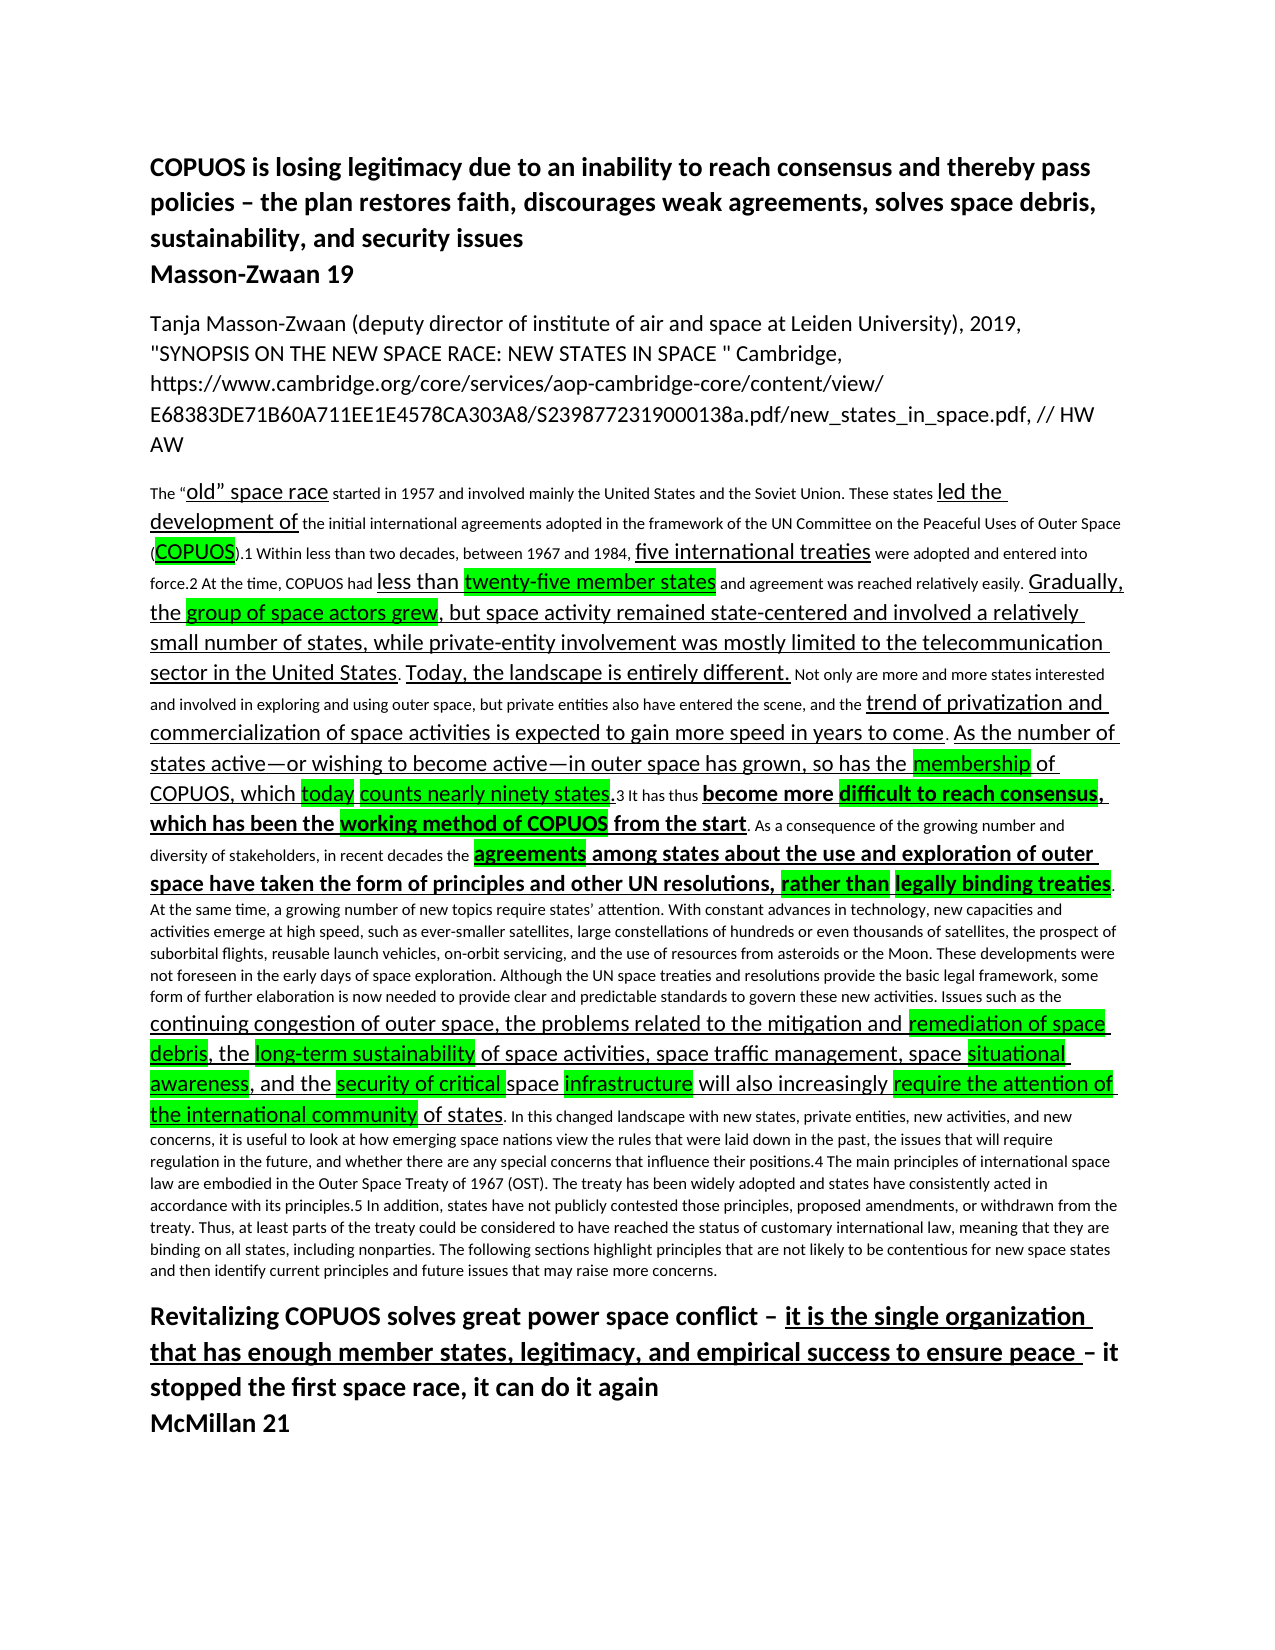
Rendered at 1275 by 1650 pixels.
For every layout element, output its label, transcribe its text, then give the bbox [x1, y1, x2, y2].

subtitle COPUOS is losing legitimacy due to an inability to reach consensus and thereby pass policies – the plan restores faith, discourages weak agreements, solves space debris, sustainability, and security issues [150, 150, 1125, 254]
text The “old” space race started in 1957 and involved mainly the United States and the Soviet Union. These states led the development of the initial international agreements adopted in the framework of the UN Committee on the Peaceful Uses of Outer Space (COPUOS).1 Within less than two decades, between 1967 and 1984, five international treaties were adopted and entered into force.2 At the time, COPUOS had less than twenty-five member states and agreement was reached relatively easily. Gradually, the group of space actors grew, but space activity remained state-centered and involved a relatively small number of states, while private-entity involvement was mostly limited to the telecommunication sector in the United States. Today, the landscape is entirely different. Not only are more and more states interested and involved in exploring and using outer space, but private entities also have entered the scene, and the trend of privatization and commercialization of space activities is expected to gain more speed in years to come. As the number of states active—or wishing to become active—in outer space has grown, so has the membership of COPUOS, which today counts nearly ninety states.3 It has thus become more difficult to reach consensus, which has been the working method of COPUOS from the start. As a consequence of the growing number and diversity of stakeholders, in recent decades the agreements among states about the use and exploration of outer space have taken the form of principles and other UN resolutions, rather than legally binding treaties. At the same time, a growing number of new topics require states’ attention. With constant advances in technology, new capacities and activities emerge at high speed, such as ever-smaller satellites, large constellations of hundreds or even thousands of satellites, the prospect of suborbital flights, reusable launch vehicles, on-orbit servicing, and the use of resources from asteroids or the Moon. These developments were not foreseen in the early days of space exploration. Although the UN space treaties and resolutions provide the basic legal framework, some form of further elaboration is now needed to provide clear and predictable standards to govern these new activities. Issues such as the continuing congestion of outer space, the problems related to the mitigation and remediation of space debris, the long-term sustainability of space activities, space traffic management, space situational awareness, and the security of critical space infrastructure will also increasingly require the attention of the international community of states. In this changed landscape with new states, private entities, new activities, and new concerns, it is useful to look at how emerging space nations view the rules that were laid down in the past, the issues that will require regulation in the future, and whether there are any special concerns that influence their positions.4 The main principles of international space law are embodied in the Outer Space Treaty of 1967 (OST). The treaty has been widely adopted and states have consistently acted in accordance with its principles.5 In addition, states have not publicly contested those principles, proposed amendments, or withdrawn from the treaty. Thus, at least parts of the treaty could be considered to have reached the status of customary international law, meaning that they are binding on all states, including nonparties. The following sections highlight principles that are not likely to be contentious for new space states and then identify current principles and future issues that may raise more concerns. [150, 477, 1125, 1281]
text Masson-Zwaan 19 [150, 257, 1125, 290]
text Tanja Masson-Zwaan (deputy director of institute of air and space at Leiden University), 2019, "SYNOPSIS ON THE NEW SPACE RACE: NEW STATES IN SPACE " Cambridge, https://www.cambridge.org/core/services/aop-cambridge-core/content/view/E68383DE71B60A711EE1E4578CA303A8/S2398772319000138a.pdf/new_states_in_space.pdf, // HW AW [150, 309, 1125, 458]
text McMillan 21 [150, 1406, 1125, 1439]
text Revitalizing COPUOS solves great power space conflict – it is the single organization that has enough member states, legitimacy, and empirical success to ensure peace – it stopped the first space race, it can do it again [150, 1299, 1125, 1403]
